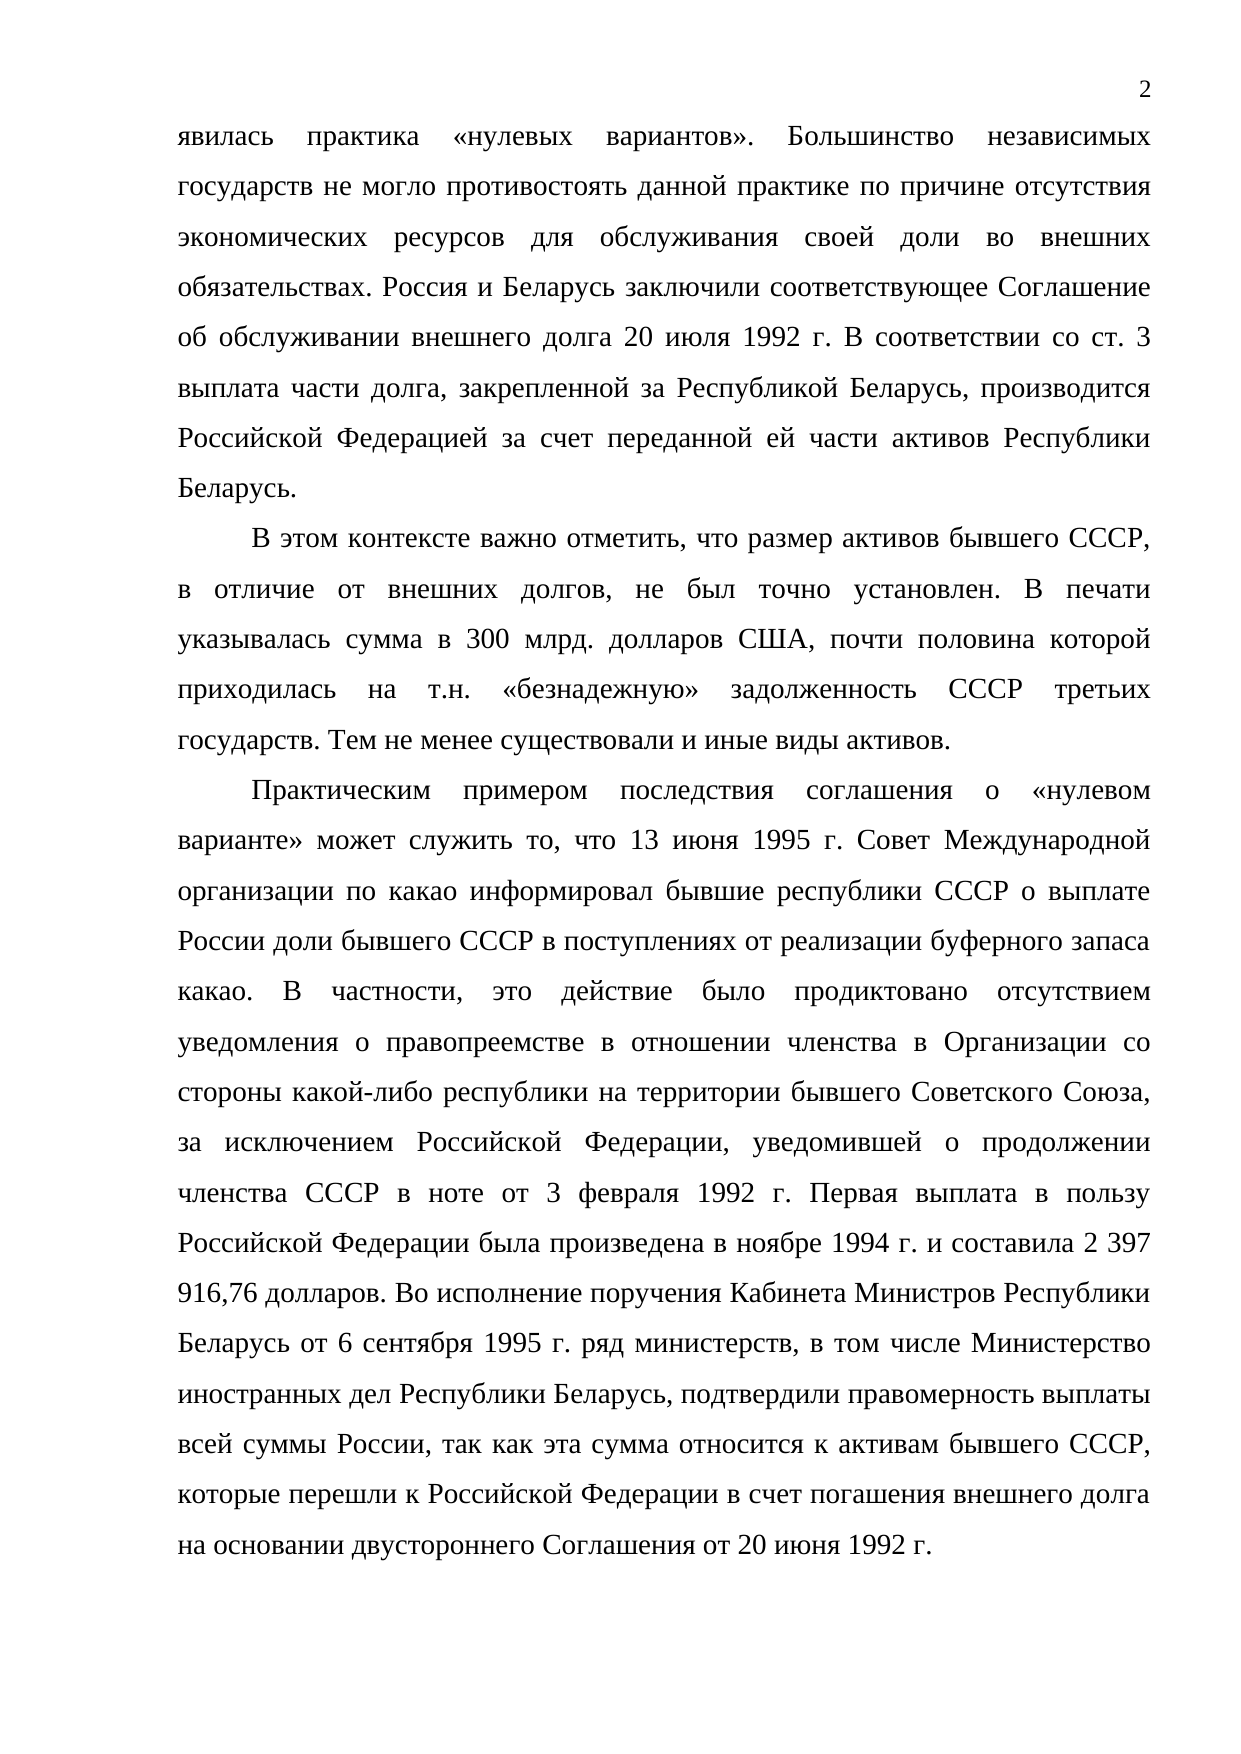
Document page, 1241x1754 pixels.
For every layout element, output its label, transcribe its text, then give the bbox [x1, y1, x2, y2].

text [177, 118, 1152, 504]
text Практическим примером последствия соглашения о «нулевом варианте» может служить то, что 13 июня 1995 г. Совет Международной организации по какао информировал бывшие республики СССР о выплате России доли бывшего СССР в поступлениях от реализации буферного запаса какао. В частности, это действие было продиктовано отсутствием уведомления о правопреемстве в отношении членства в Организации со стороны какой-либо республики на территории бывшего Советского Союза, за исключением Российской Федерации, уведомившей о продолжении членства СССР в ноте от 3 февраля 1992 г. Первая выплата в пользу Российской Федерации была произведена в ноябре 1994 г. и составила 2 397 916,76 долларов. Во исполнение поручения Кабинета Министров Республики Беларусь от 6 сентября 1995 г. ряд министерств, в том числе Министерство иностранных дел Республики Беларусь, подтвердили правомерность выплаты всей суммы России, так как эта сумма относится к активам бывшего СССР, которые перешли к Российской Федерации в счет погашения внешнего долга на основании двустороннего Соглашения от 20 июня 1992 г. [177, 772, 1152, 1560]
text В этом контексте важно отметить, что размер активов бывшего СССР, в отличие от внешних долгов, не был точно установлен. В печати указывалась сумма в 300 млрд. долларов США, почти половина которой приходилась на т.н. «безнадежную» задолженность СССР третьих государств. Тем не менее существовали и иные виды активов. [177, 521, 1152, 755]
